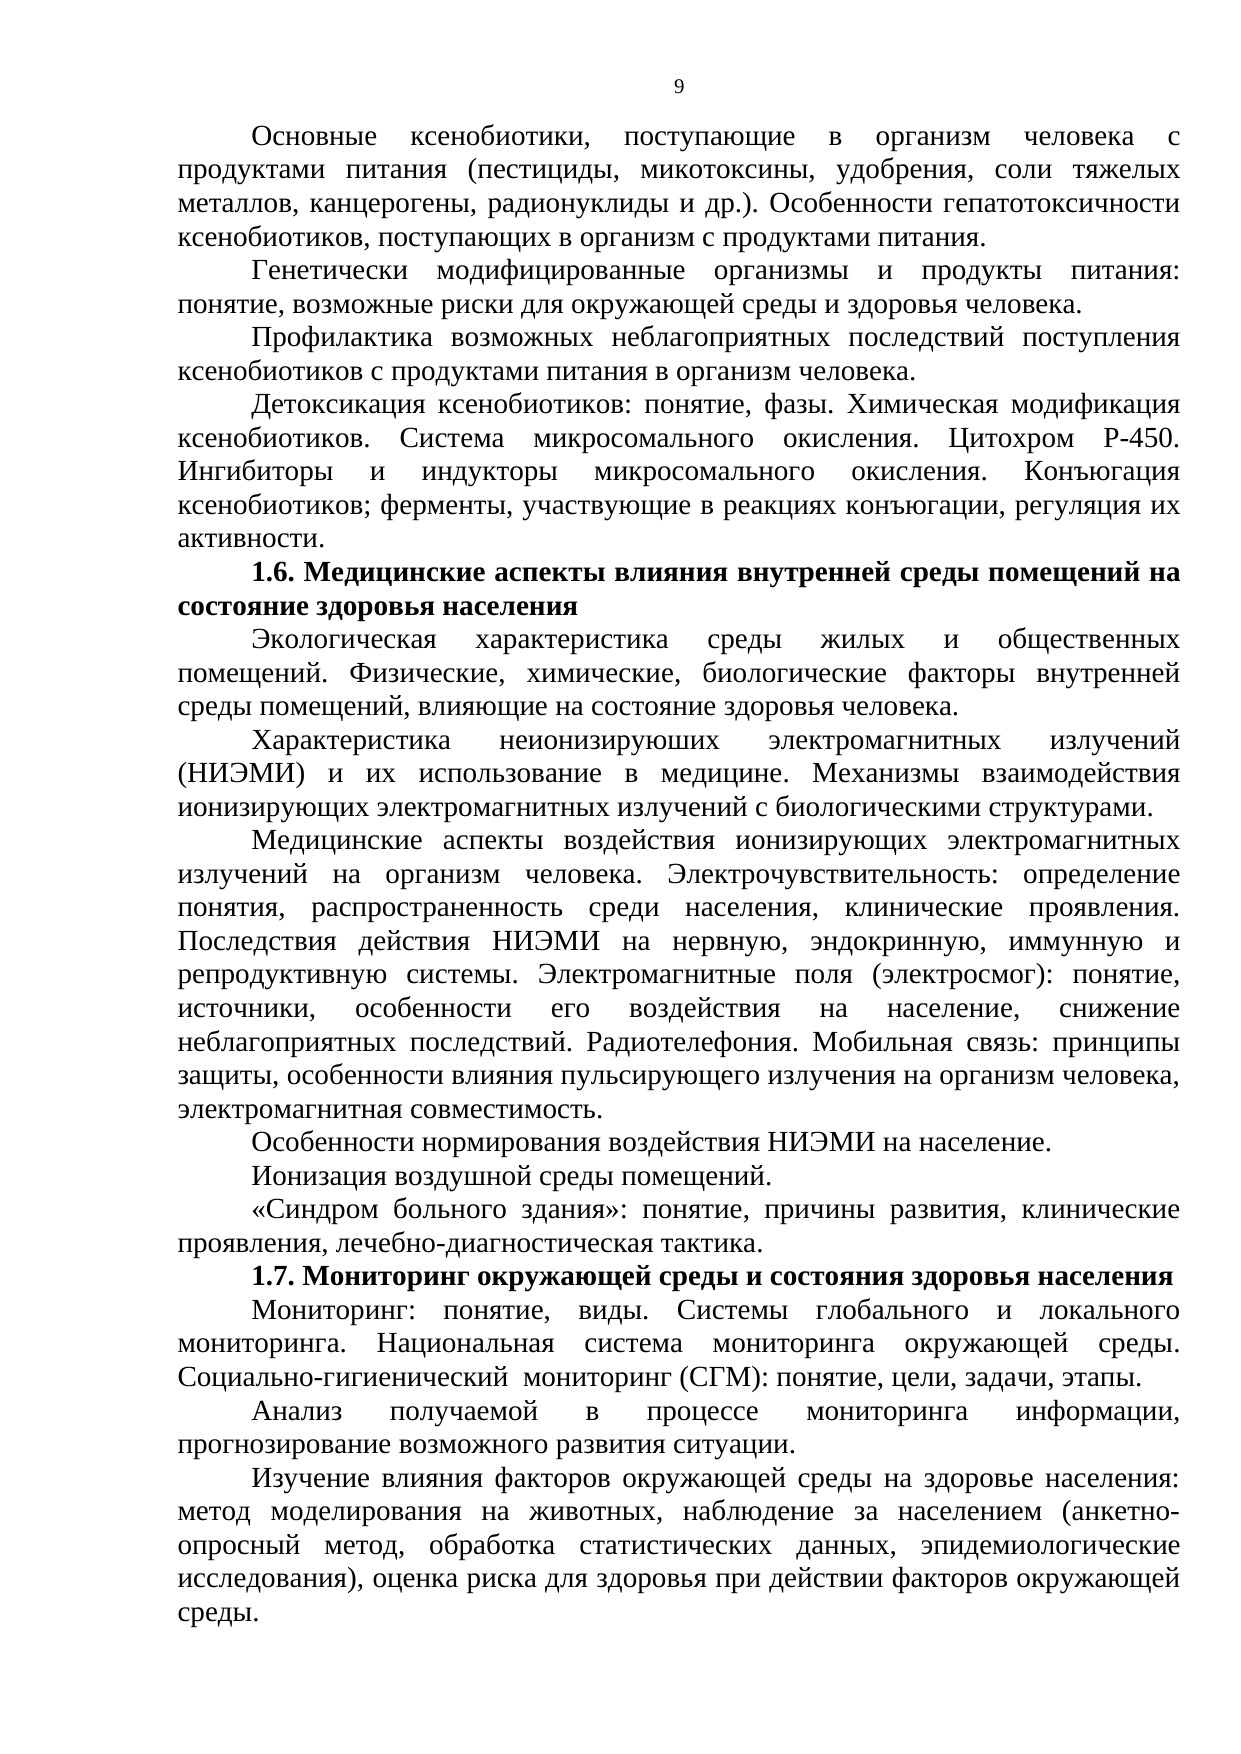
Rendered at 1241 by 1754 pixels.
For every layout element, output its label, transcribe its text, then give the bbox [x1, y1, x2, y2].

text «Синдром больного здания»: понятие, причины развития, клинические проявления, лечебно-диагностическая тактика. [177, 1191, 1181, 1258]
text Основные ксенобиотики, поступающие в организм человека с продуктами питания (пестициды, микотоксины, удобрения, соли тяжелых металлов, канцерогены, радионуклиды и др.). Особенности гепатотоксичности ксенобиотиков, поступающих в организм с продуктами питания. [177, 118, 1181, 252]
text 1.6. Медицинские аспекты влияния внутренней среды помещений на состояние здоровья населения [177, 554, 1181, 621]
text Экологическая характеристика среды жилых и общественных помещений. Физические, химические, биологические факторы внутренней среды помещений, влияющие на состояние здоровья человека. [177, 621, 1181, 722]
text Характеристика неионизируюших электромагнитных излучений (НИЭМИ) и их использование в медицине. Механизмы взаимодействия ионизирующих электромагнитных излучений с биологическими структурами. [177, 722, 1181, 822]
text 1.7. Мониторинг окружающей среды и состояния здоровья населения [177, 1258, 1181, 1292]
text Медицинские аспекты воздействия ионизирующих электромагнитных излучений на организм человека. Электрочувствительность: определение понятия, распространенность среди населения, клинические проявления. Последствия действия НИЭМИ на нервную, эндокринную, иммунную и репродуктивную системы. Электромагнитные поля (электросмог): понятие, источники, особенности его воздействия на население, снижение неблагоприятных последствий. Радиотелефония. Мобильная связь: принципы защиты, особенности влияния пульсирующего излучения на организм человека, электромагнитная совместимость. [177, 822, 1181, 1124]
text Профилактика возможных неблагоприятных последствий поступления ксенобиотиков с продуктами питания в организм человека. [177, 319, 1181, 386]
text Изучение влияния факторов окружающей среды на здоровье населения: метод моделирования на животных, наблюдение за населением (анкетно-опросный метод, обработка статистических данных, эпидемиологические исследования), оценка риска для здоровья при действии факторов окружающей среды. [177, 1460, 1181, 1627]
text Анализ получаемой в процессе мониторинга информации, прогнозирование возможного развития ситуации. [177, 1393, 1181, 1460]
text Генетически модифицированные организмы и продукты питания: понятие, возможные риски для окружающей среды и здоровья человека. [177, 252, 1181, 319]
text Мониторинг: понятие, виды. Системы глобального и локального мониторинга. Национальная система мониторинга окружающей среды. Социально-гигиенический мониторинг (СГМ): понятие, цели, задачи, этапы. [177, 1292, 1181, 1393]
text Ионизация воздушной среды помещений. [177, 1158, 1181, 1191]
text Детоксикация ксенобиотиков: понятие, фазы. Химическая модификация ксенобиотиков. Система микросомального окисления. Цитохром Р-450. Ингибиторы и индукторы микросомального окисления. Конъюгация ксенобиотиков; ферменты, участвующие в реакциях конъюгации, регуляция их активности. [177, 386, 1181, 554]
text Особенности нормирования воздействия НИЭМИ на население. [177, 1124, 1181, 1158]
